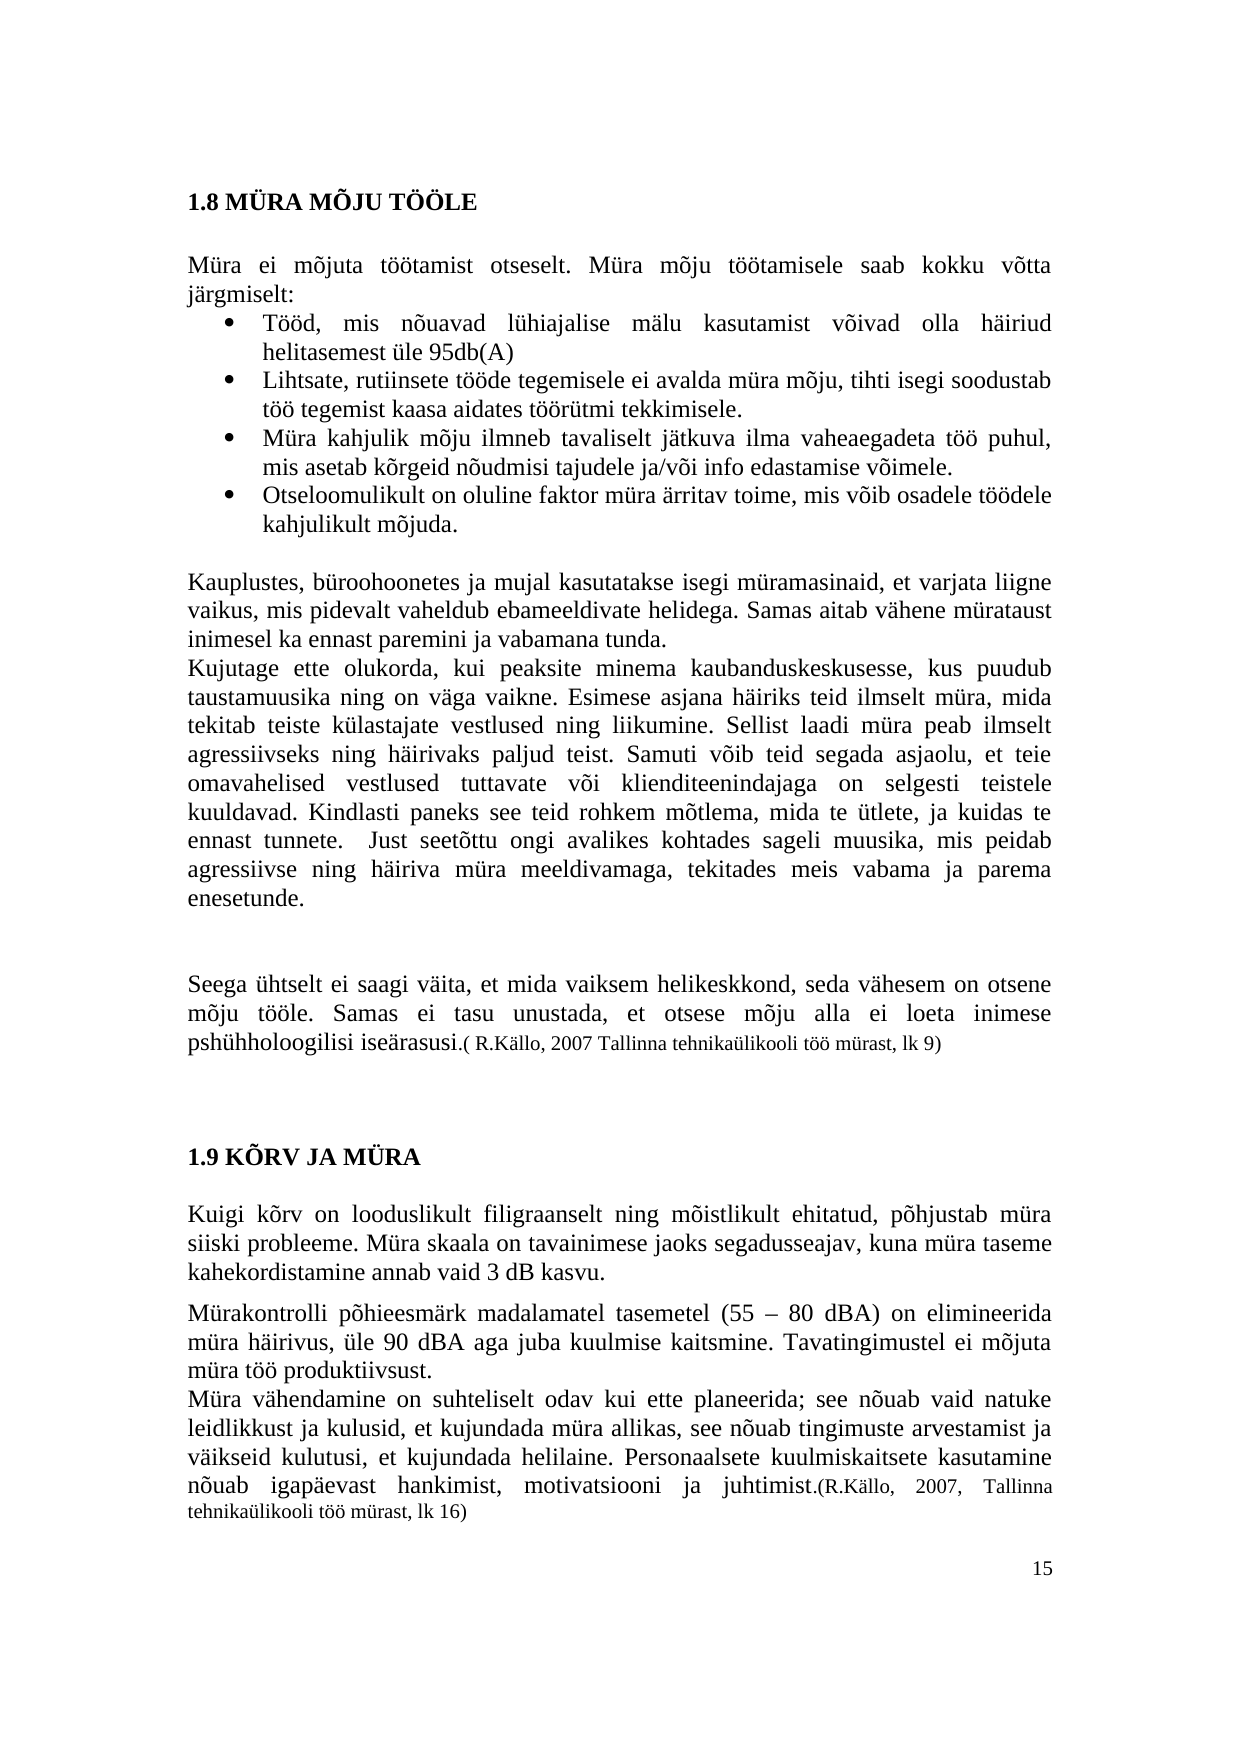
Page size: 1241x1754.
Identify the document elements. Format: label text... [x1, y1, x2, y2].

text Müra ei mõjuta töötamist otseselt. Müra mõju töötamisele saab kokku võtta järgmiselt: [187, 250, 1053, 308]
list Müra kahjulik mõju ilmneb tavaliselt jätkuva ilma vaheaegadeta töö puhul, mis asetab kõrgeid nõudmisi tajudele ja/või info edastamise võimele. [225, 423, 1053, 480]
text Kuigi kõrv on looduslikult filigraanselt ning mõistlikult ehitatud, põhjustab müra siiski probleeme. Müra skaala on tavainimese jaoks segadusseajav, kuna müra taseme kahekordistamine annab vaid 3 dB kasvu. [187, 1199, 1053, 1285]
text Kujutage ette olukorda, kui peaksite minema kaubanduskeskusesse, kus puudub taustamuusika ning on väga vaikne. Esimese asjana häiriks teid ilmselt müra, mida tekitab teiste külastajate vestlused ning liikumine. Sellist laadi müra peab ilmselt agressiivseks ning häirivaks paljud teist. Samuti võib teid segada asjaolu, et teie omavahelised vestlused tuttavate või klienditeenindajaga on selgesti teistele kuuldavad. Kindlasti paneks see teid rohkem mõtlema, mida te ütlete, ja kuidas te ennast tunnete. Just seetõttu ongi avalikes kohtades sageli muusika, mis peidab agressiivse ning häiriva müra meeldivamaga, tekitades meis vabama ja parema enesetunde. [187, 653, 1053, 912]
text Mürakontrolli põhieesmärk madalamatel tasemetel (55 – 80 dBA) on elimineerida müra häirivus, üle 90 dBA aga juba kuulmise kaitsmine. Tavatingimustel ei mõjuta müra töö produktiivsust. [187, 1298, 1053, 1384]
list Tööd, mis nõuavad lühiajalise mälu kasutamist võivad olla häiriud helitasemest üle 95db(A) [225, 308, 1053, 365]
text Müra vähendamine on suhteliselt odav kui ette planeerida; see nõuab vaid natuke leidlikkust ja kulusid, et kujundada müra allikas, see nõuab tingimuste arvestamist ja väikseid kulutusi, et kujundada helilaine. Personaalsete kuulmiskaitsete kasutamine nõuab igapäevast hankimist, motivatsiooni ja juhtimist.(R.Källo, 2007, Tallinna tehnikaülikooli töö mürast, lk 16) [187, 1384, 1053, 1523]
text 1.8 MÜRA MÕJU TÖÖLE [187, 187, 1053, 215]
list Otseloomulikult on oluline faktor müra ärritav toime, mis võib osadele töödele kahjulikult mõjuda. [225, 480, 1053, 538]
list 1.9 KÕRV JA MÜRA [187, 1142, 1053, 1170]
text Kauplustes, büroohoonetes ja mujal kasutatakse isegi müramasinaid, et varjata liigne vaikus, mis pidevalt vaheldub ebameeldivate helidega. Samas aitab vähene mürataust inimesel ka ennast paremini ja vabamana tunda. [187, 567, 1053, 653]
text Seega ühtselt ei saagi väita, et mida vaiksem helikeskkond, seda vähesem on otsene mõju tööle. Samas ei tasu unustada, et otsese mõju alla ei loeta inimese pshühholoogilisi iseärasusi.( R.Källo, 2007 Tallinna tehnikaülikooli töö mürast, lk 9) [187, 969, 1053, 1055]
list Lihtsate, rutiinsete tööde tegemisele ei avalda müra mõju, tihti isegi soodustab töö tegemist kaasa aidates töörütmi tekkimisele. [225, 365, 1053, 423]
